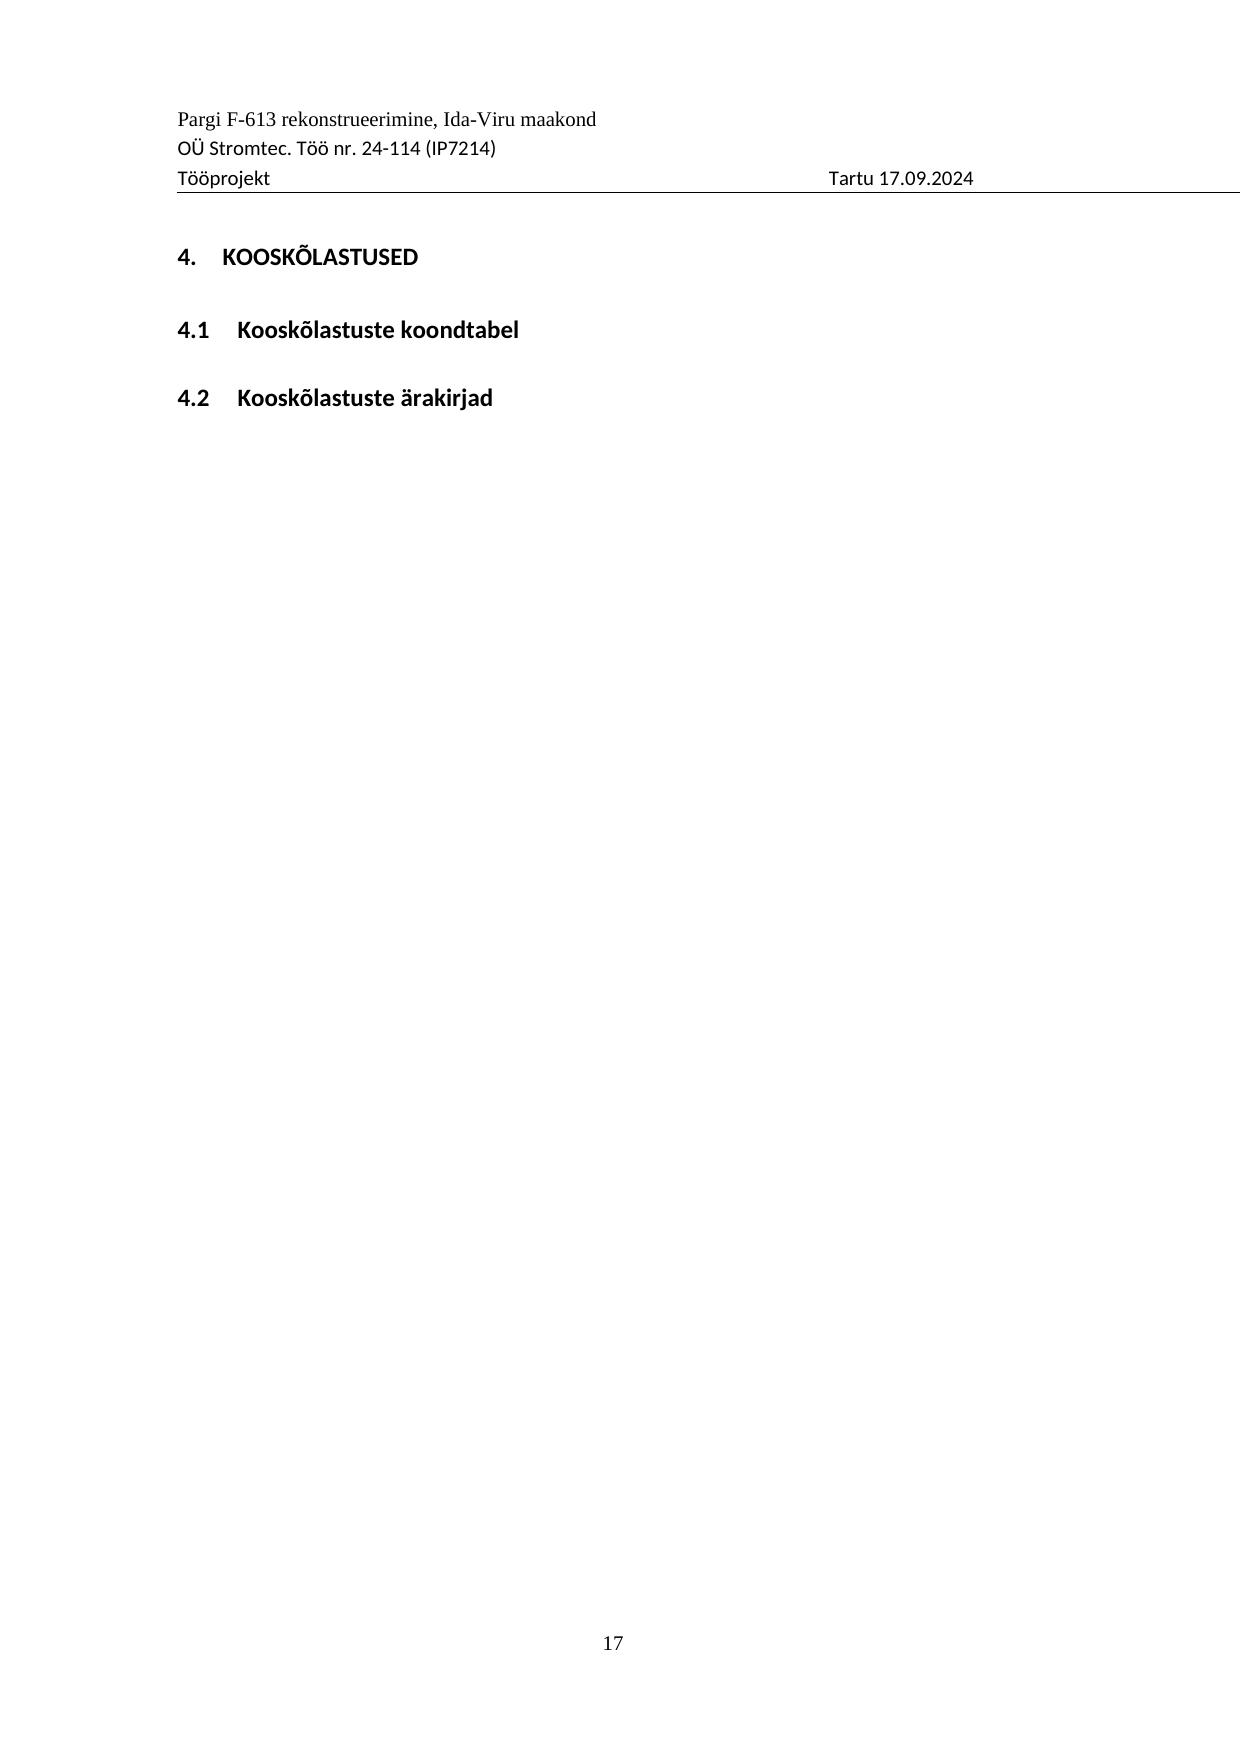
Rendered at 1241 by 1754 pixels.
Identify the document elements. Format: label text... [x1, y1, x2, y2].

subtitle KOOSKÕLASTUSED [177, 241, 1048, 272]
subtitle Kooskõlastuste ärakirjad [177, 382, 1096, 412]
subtitle Kooskõlastuste koondtabel [177, 315, 1096, 345]
